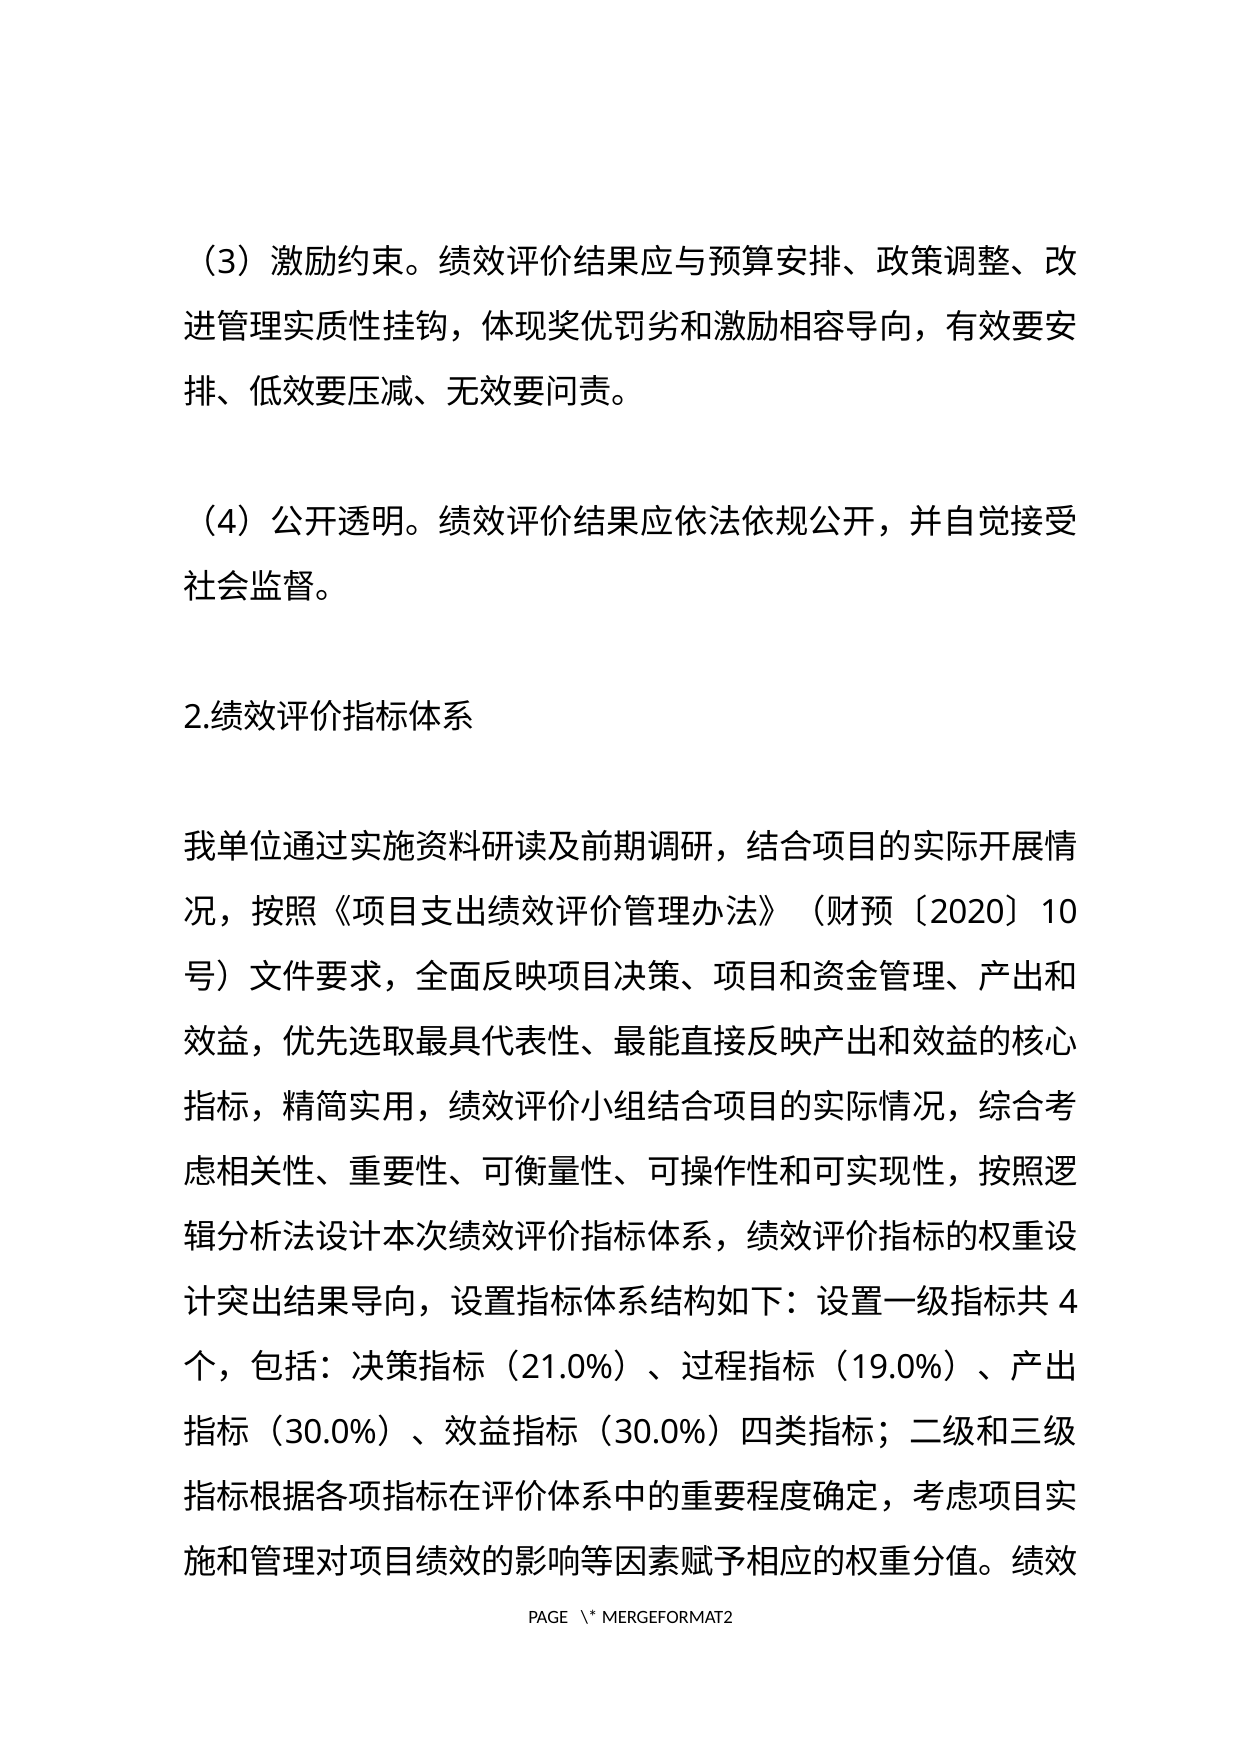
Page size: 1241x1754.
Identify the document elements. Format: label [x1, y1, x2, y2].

text [183, 162, 1078, 1592]
